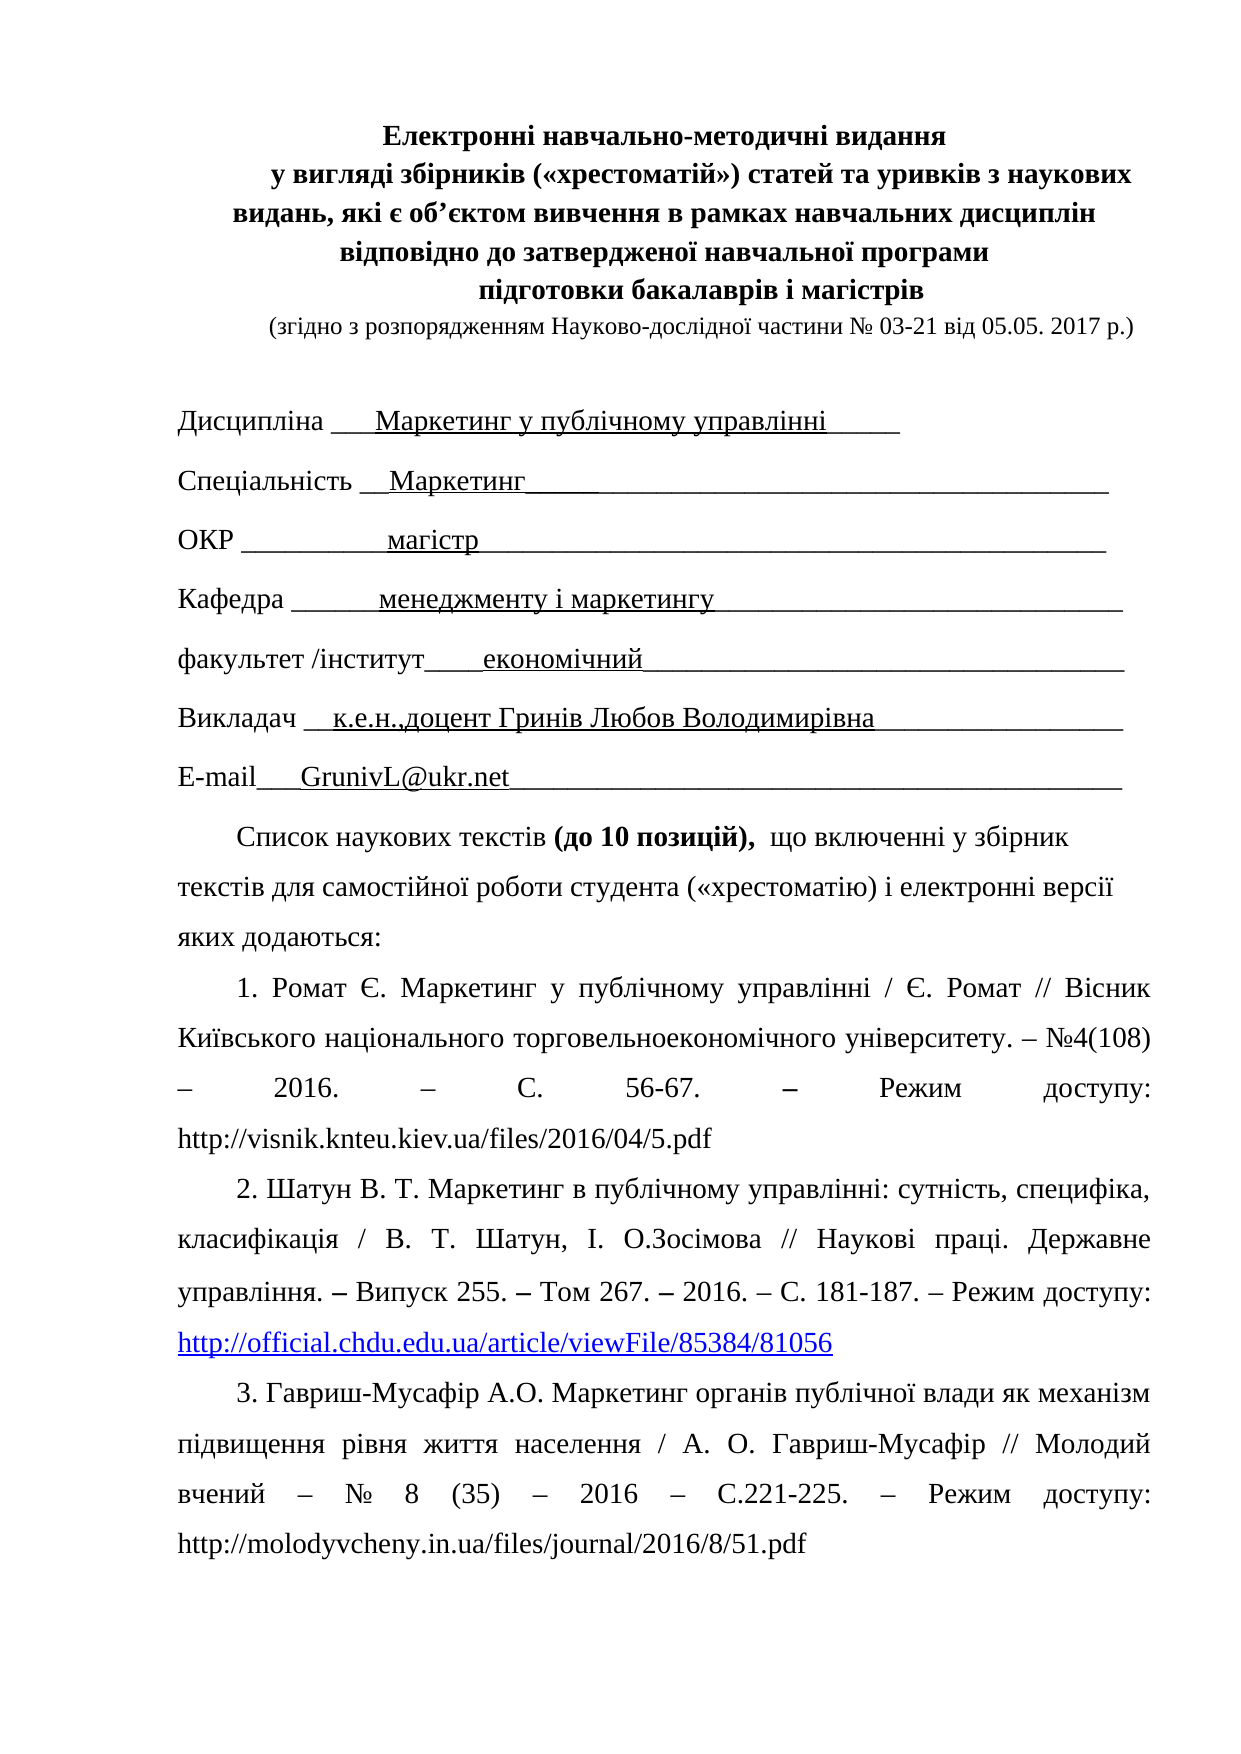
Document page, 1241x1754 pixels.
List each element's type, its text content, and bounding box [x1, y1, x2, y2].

text факультет /інститут____економічний_________________________________ [177, 641, 1152, 674]
text Кафедра ______менеджменту і маркетингу____________________________ [177, 581, 1152, 615]
subtitle 1. Ромат Є. Маркетинг у публічному управлінні / Є. Ромат // Вісник Київського національного торговельноекономічного університету. – №4(108) – 2016. – С. 56-67. – Режим доступу: http://visnik.knteu.kiev.ua/files/2016/04/5.pdf [177, 970, 1152, 1154]
text Викладач __к.е.н.,доцент Гринів Любов Володимирівна_________________ [177, 700, 1152, 734]
text Спеціальність __Маркетинг________________________________________ [177, 463, 1152, 496]
text підготовки бакалаврів і магістрів [177, 272, 1152, 306]
text ОКР __________магістр___________________________________________ [177, 522, 1152, 556]
text Дисципліна ___Маркетинг у публічному управлінні_____ [177, 403, 1152, 437]
text Електронні навчально-методичні видання [177, 118, 1152, 152]
text 2. Шатун В. Т. Маркетинг в публічному управлінні: сутність, специфіка, класифікація / В. Т. Шатун, І. О.Зосімова // Наукові праці. Державне управління. – Випуск 255. – Том 267. – 2016. – С. 181-187. – Режим доступу: http://official.chdu.edu.ua/article/viewFile/85384/81056 [177, 1171, 1152, 1359]
text (згідно з розпорядженням Науково-дослідної частини № 03-21 від 05.05. 2017 р.) [177, 311, 1152, 339]
text 3. Гавриш-Мусафір А.О. Маркетинг органів публічної влади як механізм підвищення рівня життя населення / А. О. Гавриш-Мусафір // Молодий вчений – № 8 (35) – 2016 – С.221-225. – Режим доступу: http://molodyvcheny.in.ua/files/journal/2016/8/51.pdf [177, 1375, 1152, 1560]
text у вигляді збірників («хрестоматій») статей та уривків з наукових видань, які є об’єктом вивчення в рамках навчальних дисциплін відповідно до затвердженої навчальної програми [177, 157, 1152, 267]
text E-mail___GrunivL@ukr.net__________________________________________ [177, 759, 1152, 793]
text Список наукових текстів (до 10 позицій), що включенні у збірник текстів для самостійної роботи студента («хрестоматію) і електронні версії яких додаються: [177, 819, 1152, 953]
